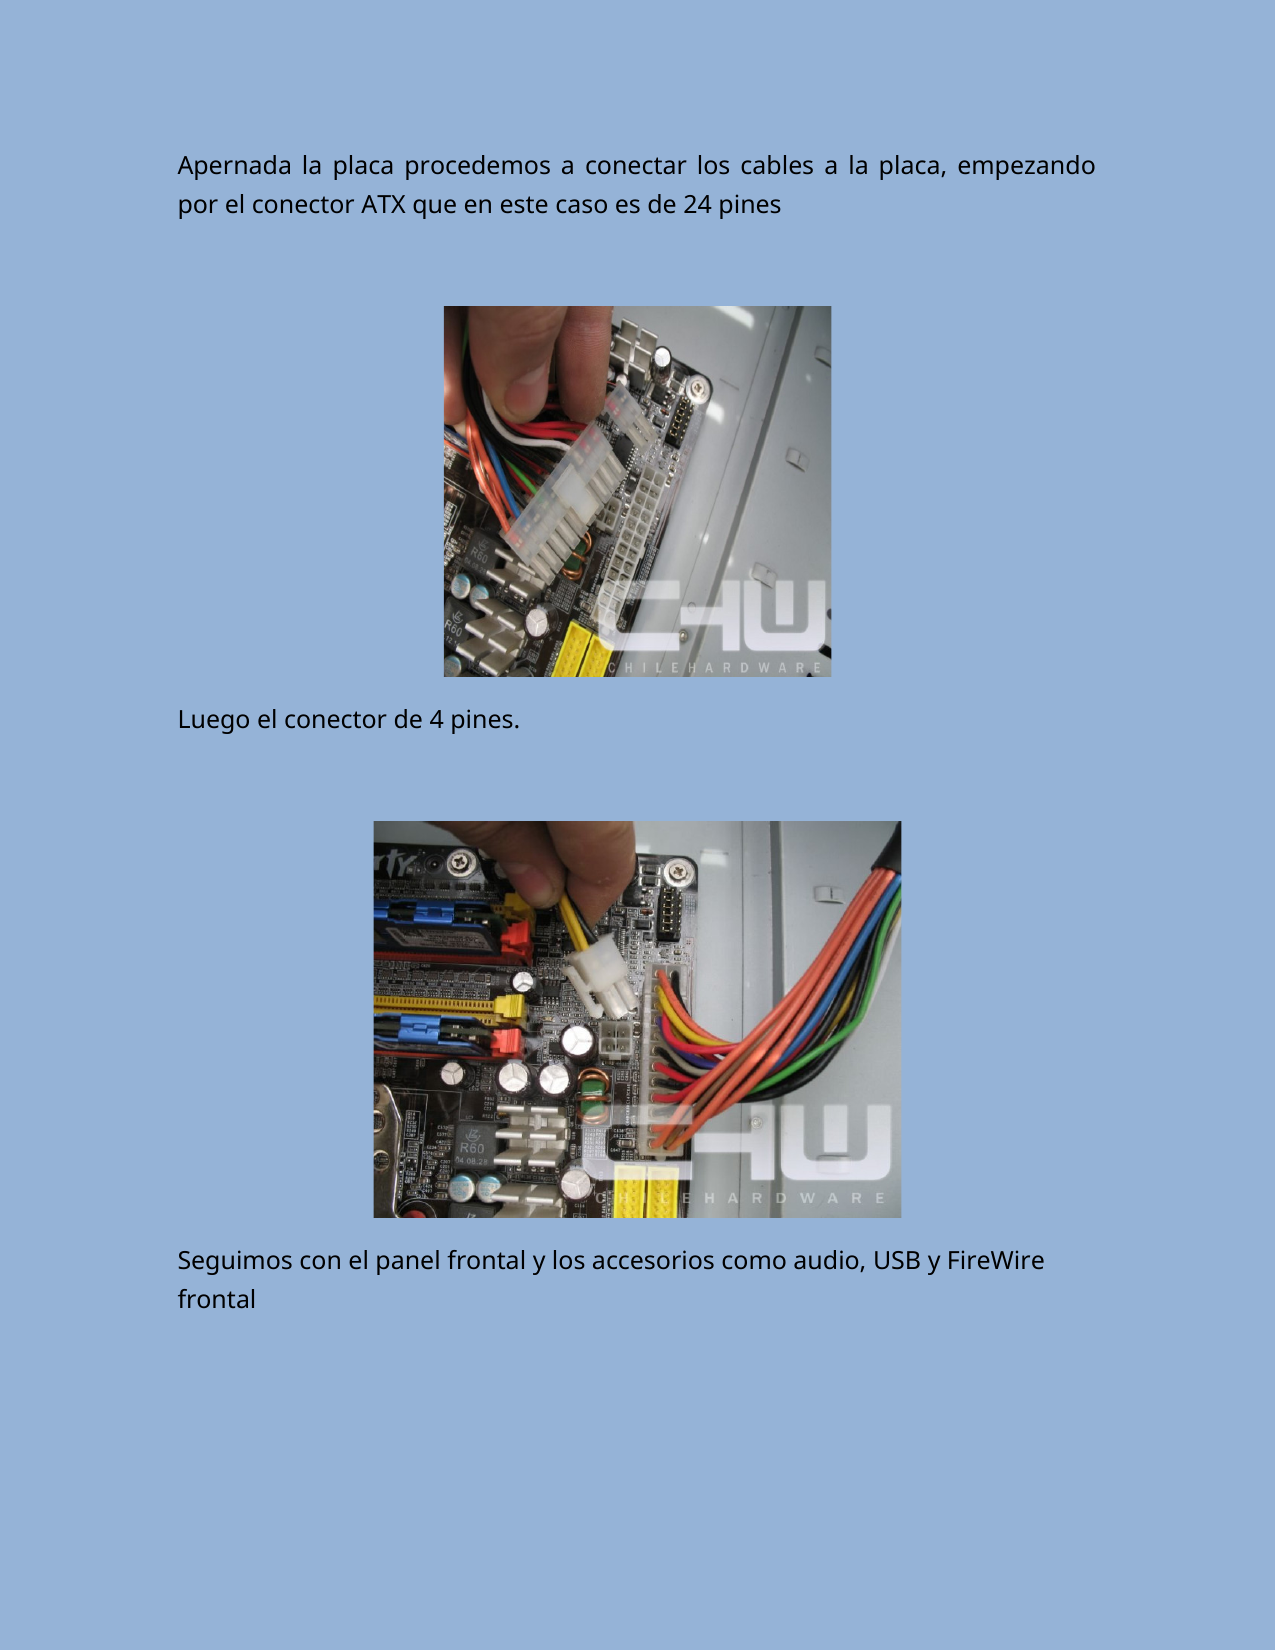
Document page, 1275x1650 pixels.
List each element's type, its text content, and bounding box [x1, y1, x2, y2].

picture [443, 306, 832, 677]
text Seguimos con el panel frontal y los accesorios como audio, USB y FireWire frontal [177, 1243, 1098, 1316]
picture [373, 821, 902, 1218]
text Apernada la placa procedemos a conectar los cables a la placa, empezando por el conector ATX que en este caso es de 24 pines [177, 148, 1098, 221]
text Luego el conector de 4 pines. [177, 702, 1098, 736]
